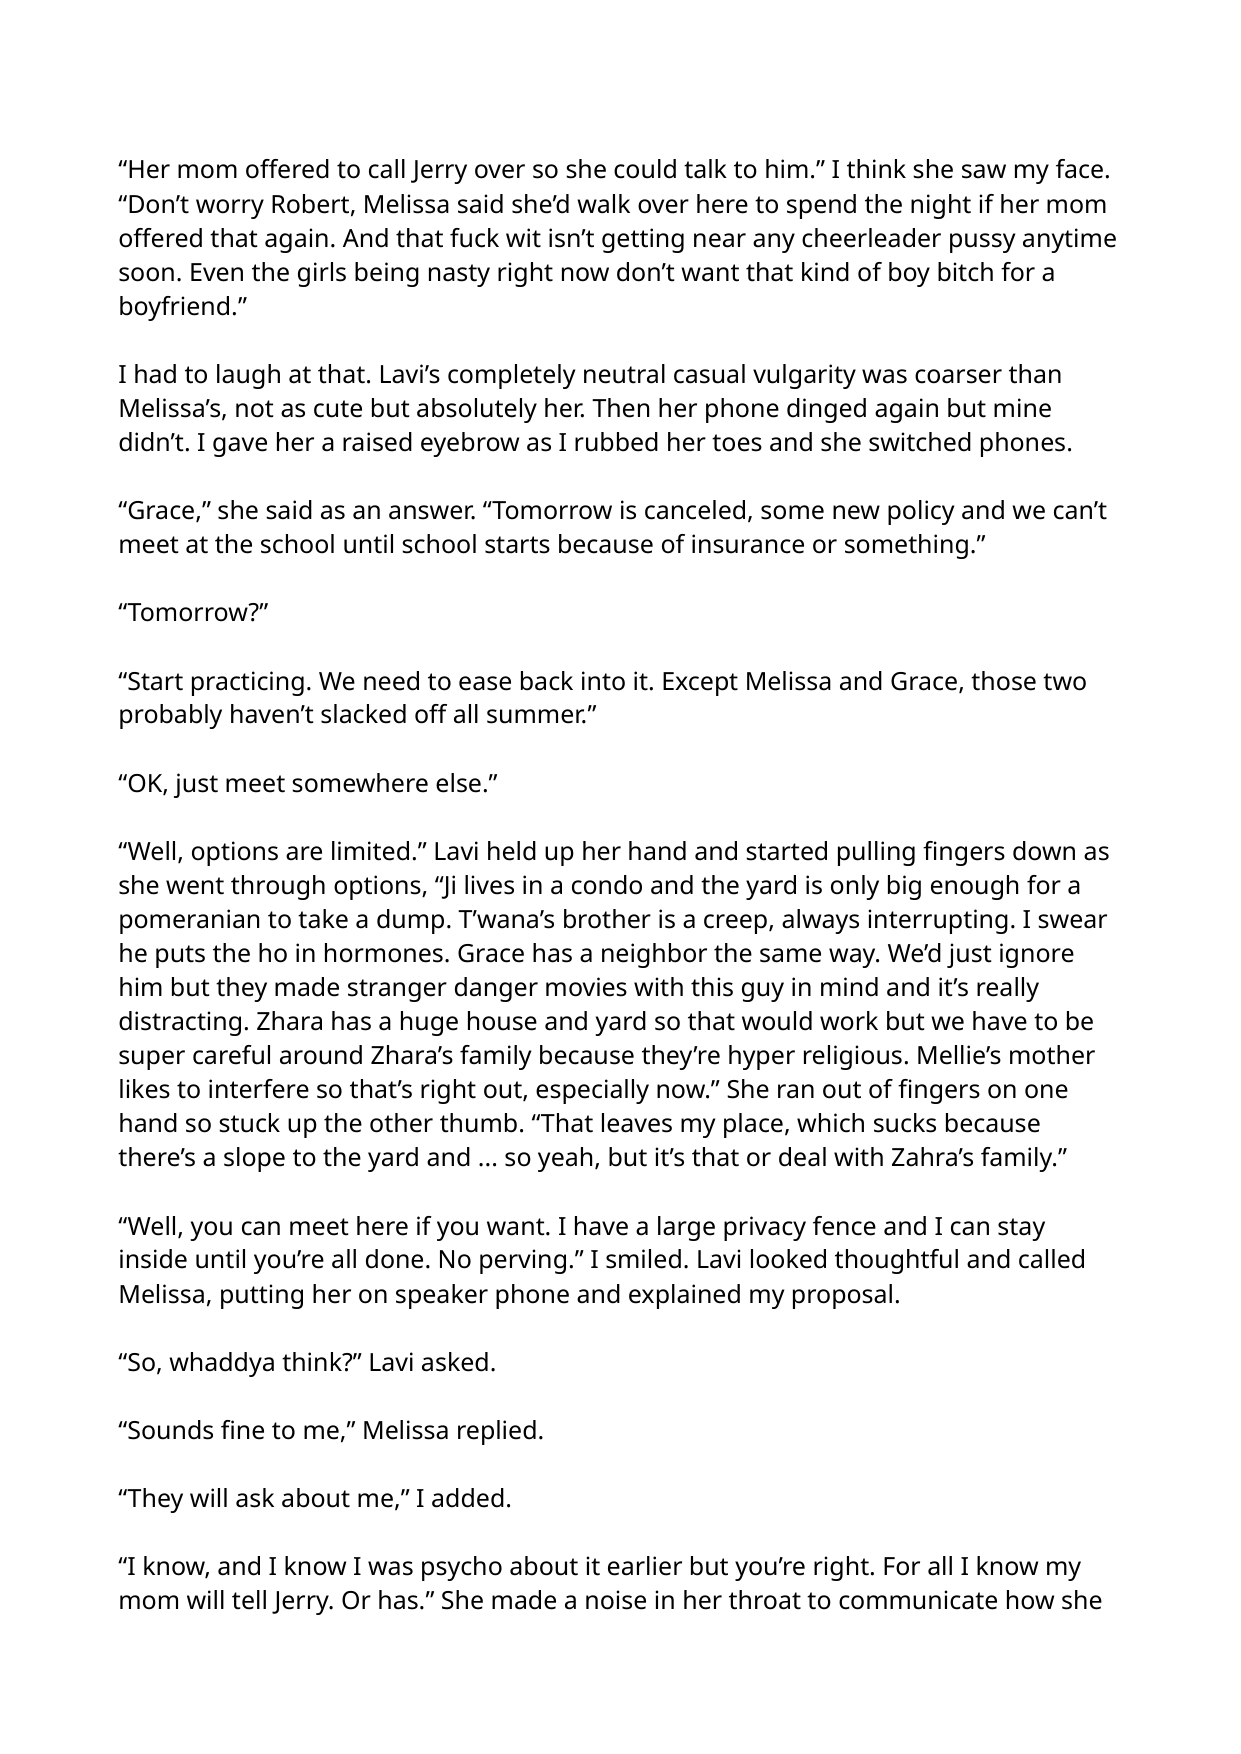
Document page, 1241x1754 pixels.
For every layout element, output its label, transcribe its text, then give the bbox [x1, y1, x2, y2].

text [118, 1549, 1122, 1617]
text “Well, you can meet here if you want. I have a large privacy fence and I can stay inside until you’re all done. No perving.” I smiled. Lavi looked thoughtful and called Melissa, putting her on speaker phone and explained my proposal. [118, 1208, 1122, 1310]
text “Well, options are limited.” Lavi held up her hand and started pulling fingers down as she went through options, “Ji lives in a condo and the yard is only big enough for a pomeranian to take a dump. T’wana’s brother is a creep, always interrupting. I swear he puts the ho in hormones. Grace has a neighbor the same way. We’d just ignore him but they made stranger danger movies with this guy in mind and it’s really distracting. Zhara has a huge house and yard so that would work but we have to be super careful around Zhara’s family because they’re hyper religious. Mellie’s mother likes to interfere so that’s right out, especially now.” She ran out of fingers on one hand so stuck up the other thumb. “That leaves my place, which sucks because there’s a slope to the yard and ... so yeah, but it’s that or deal with Zahra’s family.” [118, 833, 1122, 1174]
text “Her mom offered to call Jerry over so she could talk to him.” I think she saw my face. “Don’t worry Robert, Melissa said she’d walk over here to spend the night if her mom offered that again. And that fuck wit isn’t getting near any cheerleader pussy anytime soon. Even the girls being nasty right now don’t want that kind of boy bitch for a boyfriend.” [118, 152, 1122, 322]
text “So, whaddya think?” Lavi asked. [118, 1344, 1122, 1378]
text “OK, just meet somewhere else.” [118, 765, 1122, 799]
text “Start practicing. We need to ease back into it. Except Melissa and Grace, those two probably haven’t slacked off all summer.” [118, 663, 1122, 731]
text “They will ask about me,” I added. [118, 1481, 1122, 1515]
text “Sounds fine to me,” Melissa replied. [118, 1412, 1122, 1447]
text I had to laugh at that. Lavi’s completely neutral casual vulgarity was coarser than Melissa’s, not as cute but absolutely her. Then her phone dinged again but mine didn’t. I gave her a raised eyebrow as I rubbed her toes and she switched phones. [118, 357, 1122, 459]
text “Grace,” she said as an answer. “Tomorrow is canceled, some new policy and we can’t meet at the school until school starts because of insurance or something.” [118, 493, 1122, 561]
text “Tomorrow?” [118, 595, 1122, 629]
